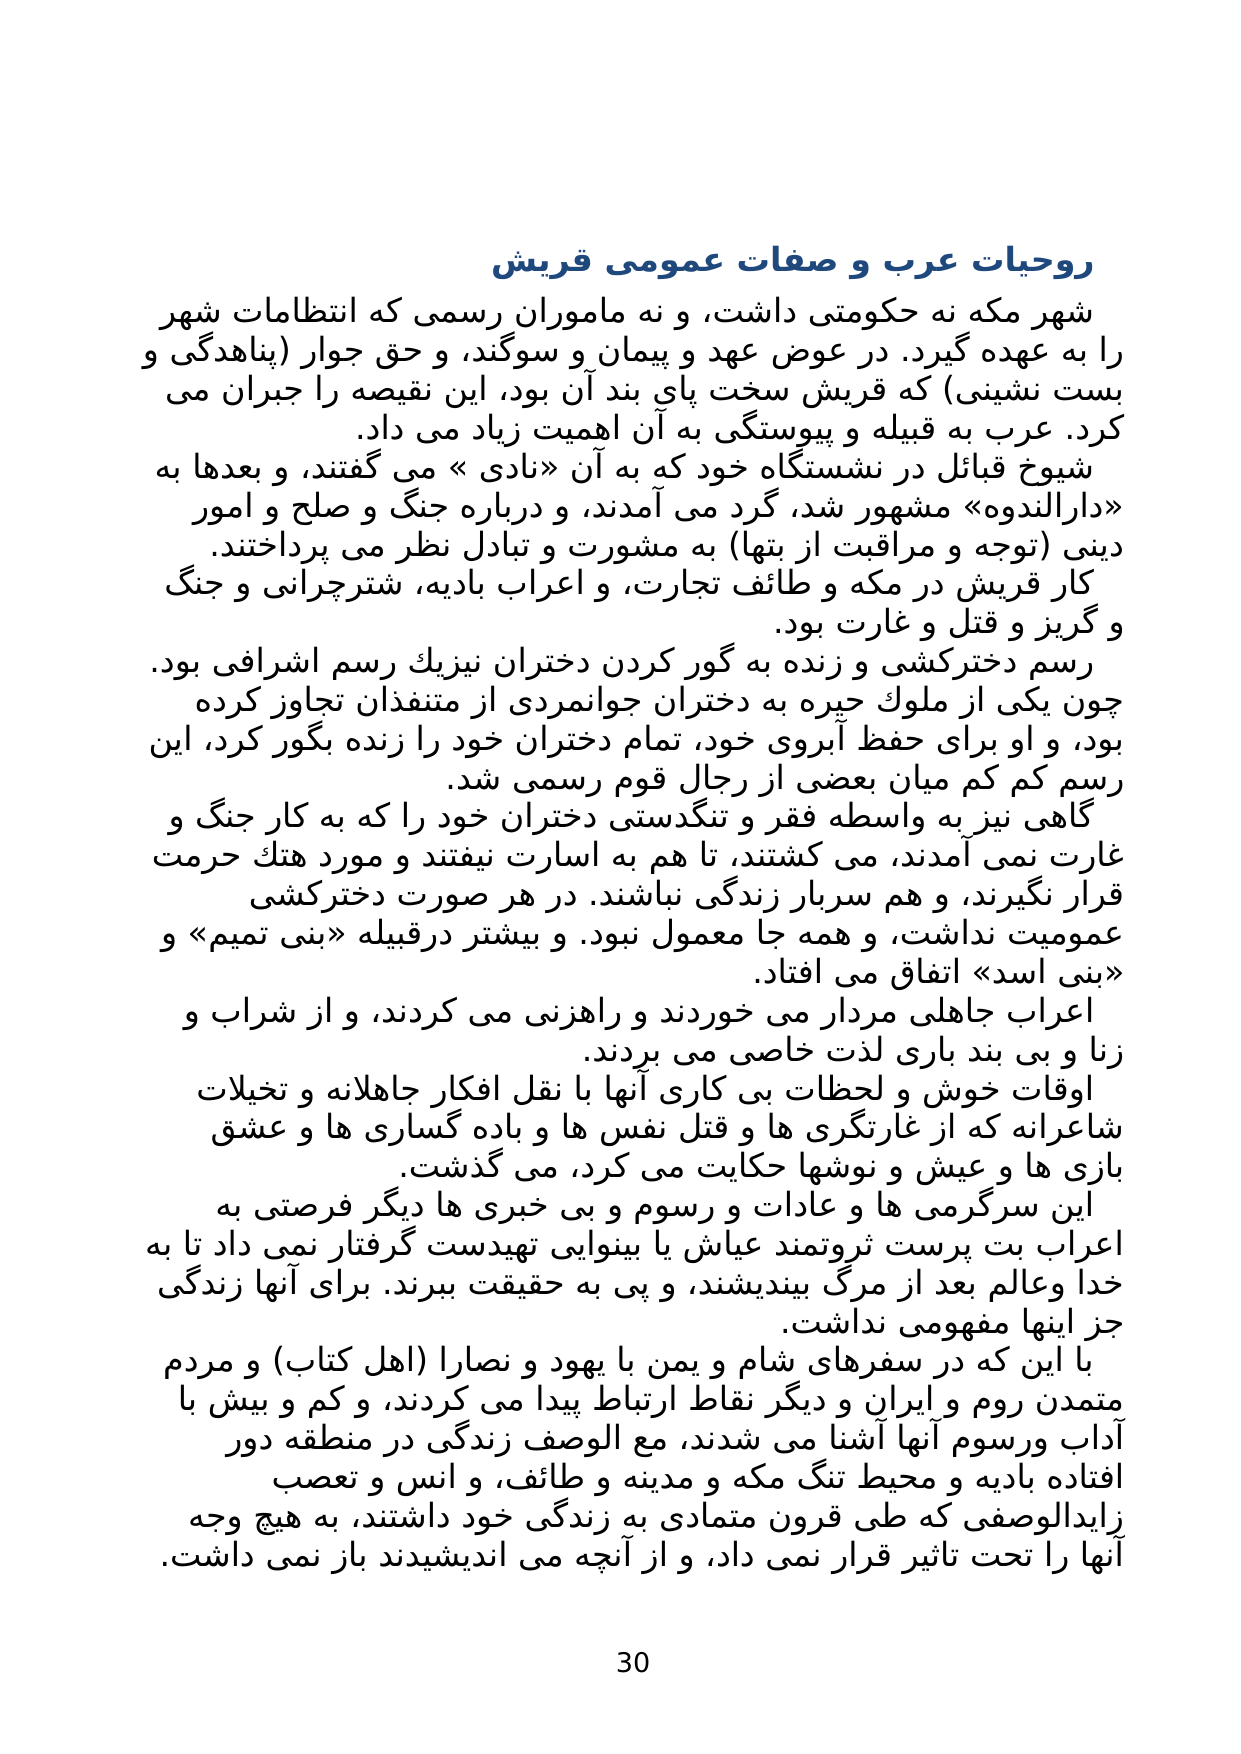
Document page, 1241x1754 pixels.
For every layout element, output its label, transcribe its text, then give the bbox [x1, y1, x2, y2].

text گاهی نيز به واسطه فقر و تنگدستی دختران خود را كه به كار جنگ و غارت نمی آمدند، می كشتند، تا هم به اسارت نيفتند و مورد هتك حرمت قرار نگيرند، و هم سربار زندگی نباشند. در هر صورت دختركشی عموميت نداشت، و همه جا معمول نبود. و بيشتر درقبيله «بنی تميم» و «بنی اسد» اتفاق می افتاد. [141, 797, 1125, 991]
text اعراب جاهلی مردار می خوردند و راهزنی می كردند، و از شراب و زنا و بی بند باری لذت خاصی می بردند. [141, 991, 1125, 1069]
text با اين كه در سفرهای شام و يمن با يهود و نصارا (اهل كتاب) و مردم متمدن روم و ايران و ديگر نقاط ارتباط پيدا می كردند، و كم و بيش با آداب ورسوم آنها آشنا می شدند، مع الوصف زندگی در منطقه دور افتاده باديه و محيط تنگ مكه و مدينه و طائف، و انس و تعصب زايدالوصفی كه طی قرون متمادی به زندگی خود داشتند، به هيچ وجه آنها را تحت تاثير قرار نمی داد، و از آنچه می انديشيدند باز نمی داشت. [141, 1341, 1125, 1574]
text شهر مكه نه حكومتی داشت، و نه ماموران رسمی كه انتظامات شهر را به عهده گيرد. در عوض عهد و پيمان و سوگند، و حق جوار (پناهدگی و بست نشينی) كه قريش سخت پای بند آن بود، اين نقيصه را جبران می كرد. عرب به قبيله و پيوستگی به آن اهميت زياد می داد. [141, 292, 1125, 447]
text كار قريش در مكه و طائف تجارت، و اعراب باديه، شترچرانی و جنگ و گريز و قتل و غارت بود. [141, 564, 1125, 642]
text شيوخ قبائل در نشستگاه خود كه به آن «نادی » می گفتند، و بعدها به «دارالندوه» مشهور شد، گرد می آمدند، و درباره جنگ و صلح و امور دينی (توجه و مراقبت از بتها) به مشورت و تبادل نظر می پرداختند. [141, 447, 1125, 564]
subtitle روحيات عرب و صفات عمومی قريش [141, 241, 1125, 279]
text رسم دختركشی و زنده به گور كردن دختران نيزيك رسم اشرافی بود. چون يكی از ملوك حيره به دختران جوانمردی از متنفذان تجاوز كرده بود، و او برای حفظ آبروی خود، تمام دختران خود را زنده بگور كرد، اين رسم كم كم ميان بعضی از رجال قوم رسمی شد. [141, 642, 1125, 797]
text اوقات خوش و لحظات بی كاری آنها با نقل افكار جاهلانه و تخيلات شاعرانه كه از غارتگری ها و قتل نفس ها و باده گساری ها و عشق بازی ها و عيش و نوشها حكايت می كرد، می گذشت. [141, 1069, 1125, 1186]
text اين سرگرمی ها و عادات و رسوم و بی خبری ها ديگر فرصتی به اعراب بت پرست ثروتمند عياش يا بينوايی تهيدست گرفتار نمی داد تا به خدا وعالم بعد از مرگ بينديشند، و پی به حقيقت ببرند. برای آنها زندگی جز اينها مفهومی نداشت. [141, 1186, 1125, 1341]
